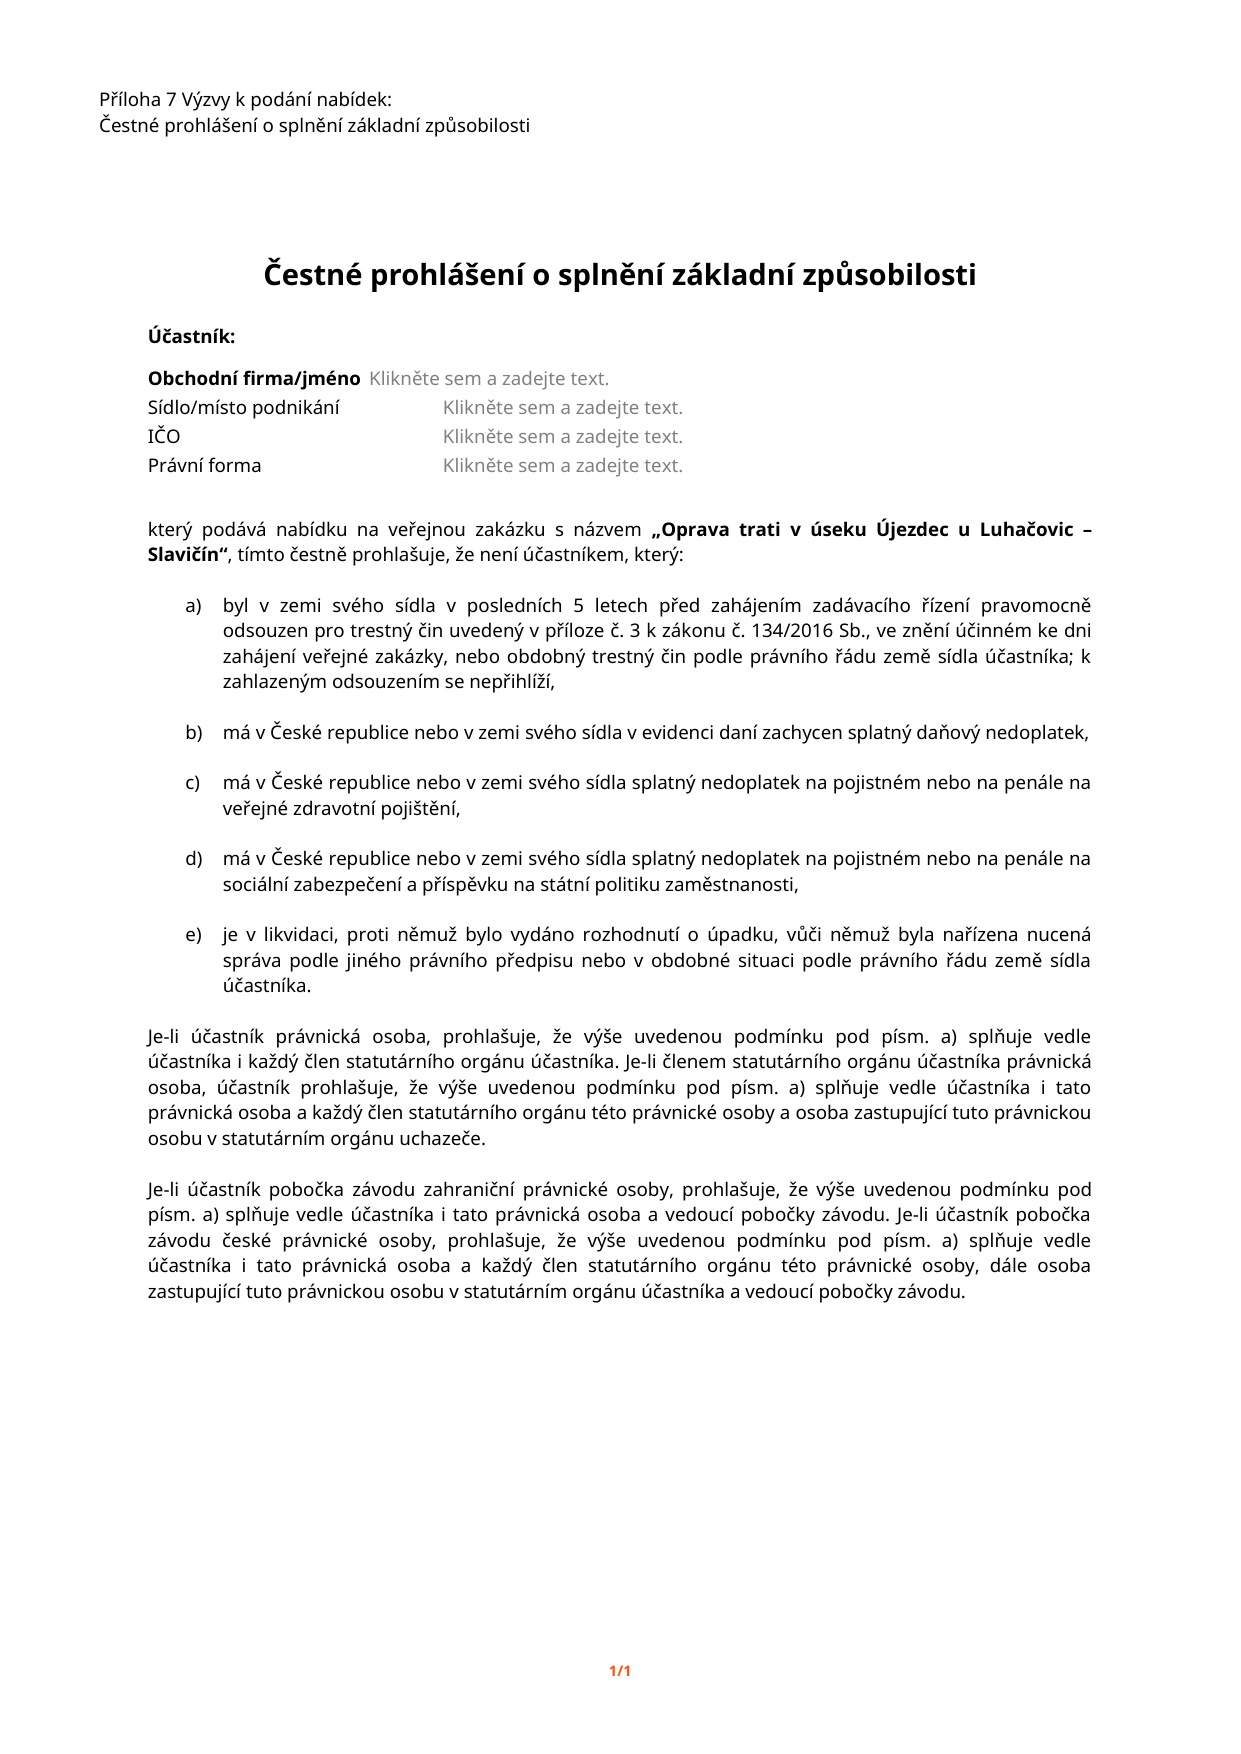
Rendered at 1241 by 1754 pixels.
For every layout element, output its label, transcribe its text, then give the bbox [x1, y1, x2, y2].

list má v České republice nebo v zemi svého sídla v evidenci daní zachycen splatný daňový nedoplatek, [185, 719, 1093, 744]
text Právní forma [148, 449, 1093, 478]
text Obchodní firma/jméno [148, 362, 1093, 391]
text Účastník: [148, 318, 1093, 349]
text Je-li účastník právnická osoba, prohlašuje, že výše uvedenou podmínku pod písm. a) splňuje vedle účastníka i každý člen statutárního orgánu účastníka. Je-li členem statutárního orgánu účastníka právnická osoba, účastník prohlašuje, že výše uvedenou podmínku pod písm. a) splňuje vedle účastníka i tato právnická osoba a každý člen statutárního orgánu této právnické osoby a osoba zastupující tuto právnickou osobu v statutárním orgánu uchazeče. [148, 1023, 1093, 1151]
list má v České republice nebo v zemi svého sídla splatný nedoplatek na pojistném nebo na penále na veřejné zdravotní pojištění, [185, 769, 1093, 821]
text IČO [148, 420, 1093, 449]
text Je-li účastník pobočka závodu zahraniční právnické osoby, prohlašuje, že výše uvedenou podmínku pod písm. a) splňuje vedle účastníka i tato právnická osoba a vedoucí pobočky závodu. Je-li účastník pobočka závodu české právnické osoby, prohlašuje, že výše uvedenou podmínku pod písm. a) splňuje vedle účastníka i tato právnická osoba a každý člen statutárního orgánu této právnické osoby, dále osoba zastupující tuto právnickou osobu v statutárním orgánu účastníka a vedoucí pobočky závodu. [148, 1176, 1093, 1304]
list je v likvidaci, proti němuž bylo vydáno rozhodnutí o úpadku, vůči němuž byla nařízena nucená správa podle jiného právního předpisu nebo v obdobné situaci podle právního řádu země sídla účastníka. [185, 922, 1093, 998]
list má v České republice nebo v zemi svého sídla splatný nedoplatek na pojistném nebo na penále na sociální zabezpečení a příspěvku na státní politiku zaměstnanosti, [185, 846, 1093, 897]
text který podává nabídku na veřejnou zakázku s názvem „Oprava trati v úseku Újezdec u Luhačovic – Slavičín“, tímto čestně prohlašuje, že není účastníkem, který: [148, 516, 1093, 567]
list byl v zemi svého sídla v posledních 5 letech před zahájením zadávacího řízení pravomocně odsouzen pro trestný čin uvedený v příloze č. 3 k zákonu č. 134/2016 Sb., ve znění účinném ke dni zahájení veřejné zakázky, nebo obdobný trestný čin podle právního řádu země sídla účastníka; k zahlazeným odsouzením se nepřihlíží, [185, 592, 1093, 694]
title Čestné prohlášení o splnění základní způsobilosti [148, 254, 1093, 293]
text Sídlo/místo podnikání [148, 391, 1093, 420]
